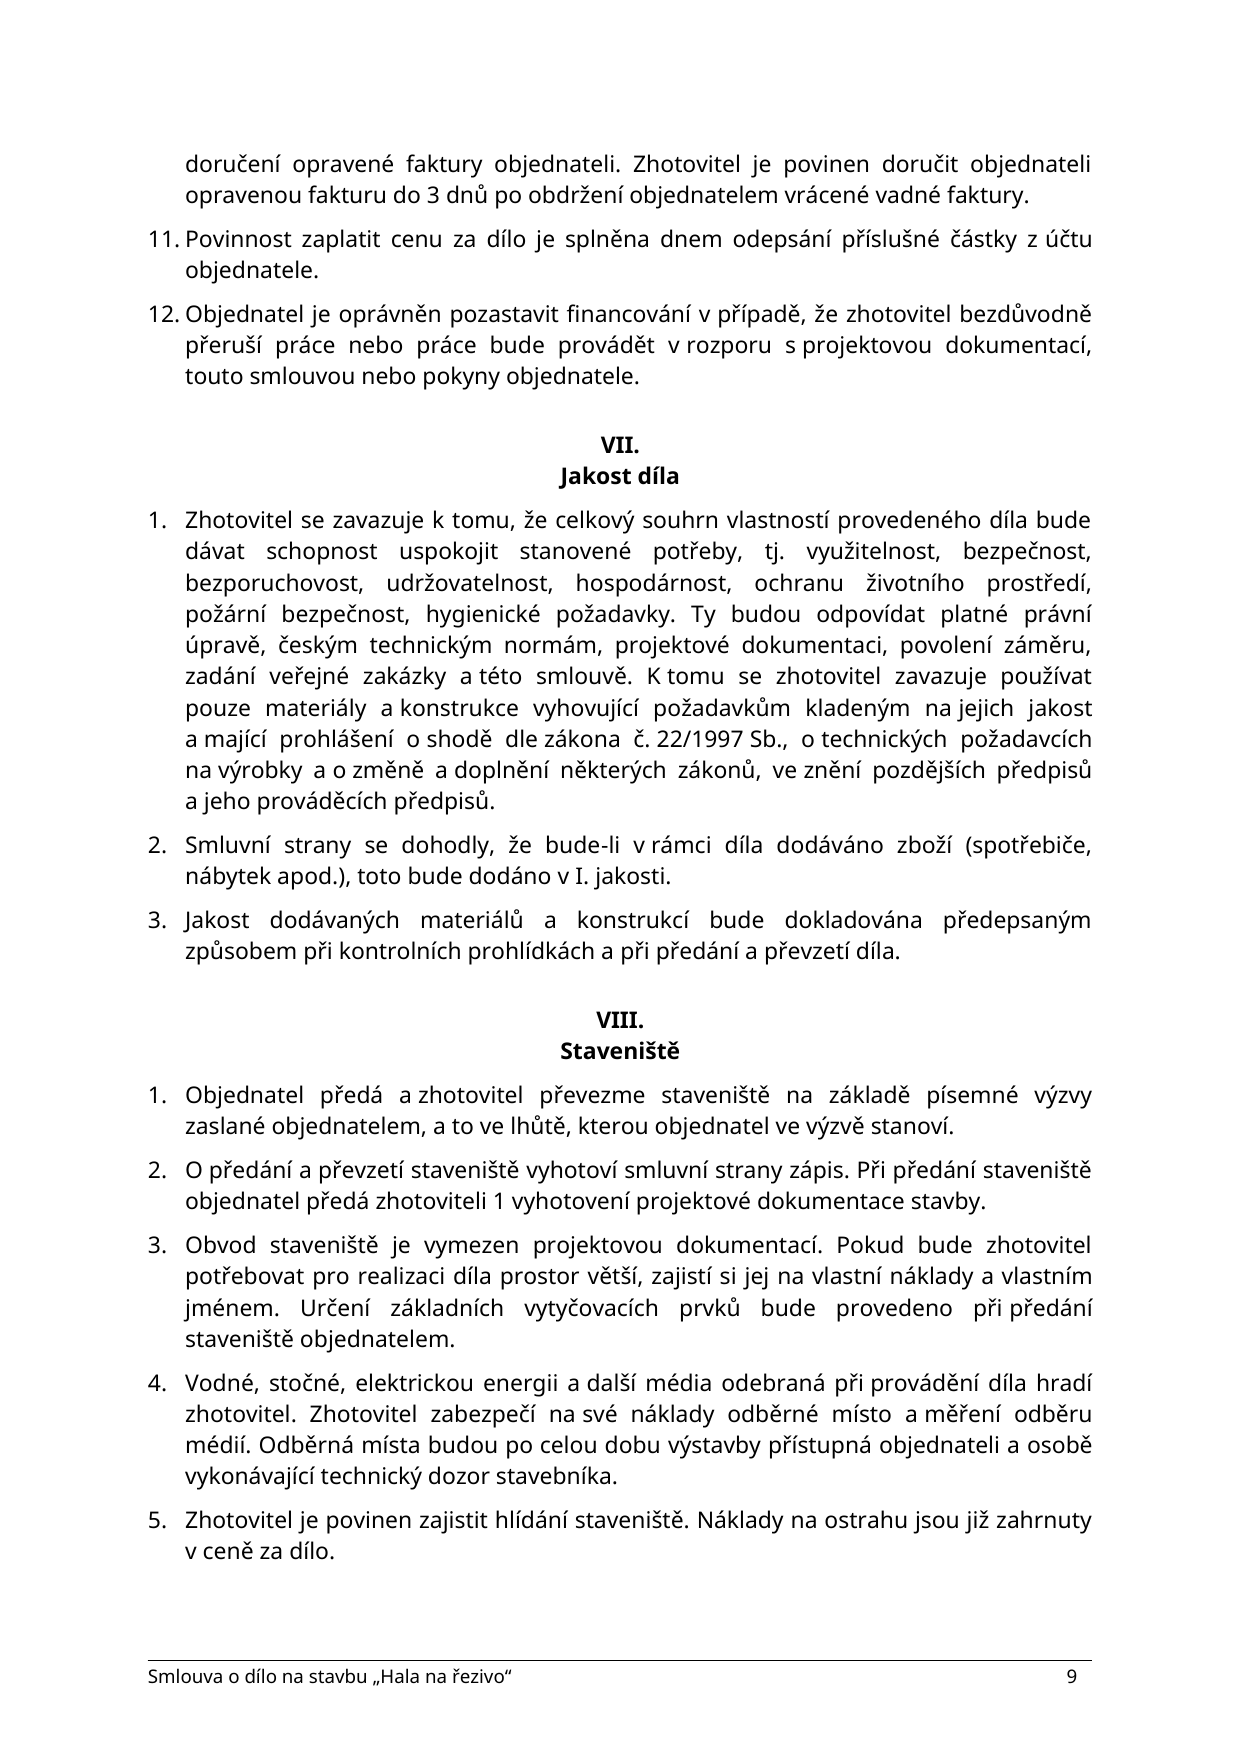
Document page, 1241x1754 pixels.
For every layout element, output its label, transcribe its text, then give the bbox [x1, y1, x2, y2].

list Obvod staveniště je vymezen projektovou dokumentací. Pokud bude zhotovitel potřebovat pro realizaci díla prostor větší, zajistí si jej na vlastní náklady a vlastním jménem. Určení základních vytyčovacích prvků bude provedeno při předání staveniště objednatelem. [148, 1229, 1092, 1354]
text VIII. Staveniště [148, 1004, 1092, 1066]
list Povinnost zaplatit cenu za dílo je splněna dnem odepsání příslušné částky z účtu objednatele. [148, 223, 1092, 285]
list Zhotovitel je povinen zajistit hlídání staveniště. Náklady na ostrahu jsou již zahrnuty v ceně za dílo. [148, 1504, 1092, 1566]
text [185, 148, 1092, 210]
list Jakost dodávaných materiálů a konstrukcí bude dokladována předepsaným způsobem při kontrolních prohlídkách a při předání a převzetí díla. [148, 904, 1092, 966]
text VII. Jakost díla [148, 429, 1092, 491]
list O předání a převzetí staveniště vyhotoví smluvní strany zápis. Při předání staveniště objednatel předá zhotoviteli 1 vyhotovení projektové dokumentace stavby. [148, 1154, 1092, 1216]
list Objednatel je oprávněn pozastavit financování v případě, že zhotovitel bezdůvodně přeruší práce nebo práce bude provádět v rozporu s projektovou dokumentací, touto smlouvou nebo pokyny objednatele. [148, 298, 1092, 391]
list Zhotovitel se zavazuje k tomu, že celkový souhrn vlastností provedeného díla bude dávat schopnost uspokojit stanovené potřeby, tj. využitelnost, bezpečnost, bezporuchovost, udržovatelnost, hospodárnost, ochranu životního prostředí, požární bezpečnost, hygienické požadavky. Ty budou odpovídat platné právní úpravě, českým technickým normám, projektové dokumentaci, povolení záměru, zadání veřejné zakázky a této smlouvě. K tomu se zhotovitel zavazuje používat pouze materiály a konstrukce vyhovující požadavkům kladeným na jejich jakost a mající prohlášení o shodě dle zákona č. 22/1997 Sb., o technických požadavcích na výrobky a o změně a doplnění některých zákonů, ve znění pozdějších předpisů a jeho prováděcích předpisů. [148, 504, 1092, 816]
list Smluvní strany se dohodly, že bude-li v rámci díla dodáváno zboží (spotřebiče, nábytek apod.), toto bude dodáno v I. jakosti. [148, 829, 1092, 891]
list Objednatel předá a zhotovitel převezme staveniště na základě písemné výzvy zaslané objednatelem, a to ve lhůtě, kterou objednatel ve výzvě stanoví. [148, 1079, 1092, 1141]
list Vodné, stočné, elektrickou energii a další média odebraná při provádění díla hradí zhotovitel. Zhotovitel zabezpečí na své náklady odběrné místo a měření odběru médií. Odběrná místa budou po celou dobu výstavby přístupná objednateli a osobě vykonávající technický dozor stavebníka. [148, 1366, 1092, 1491]
